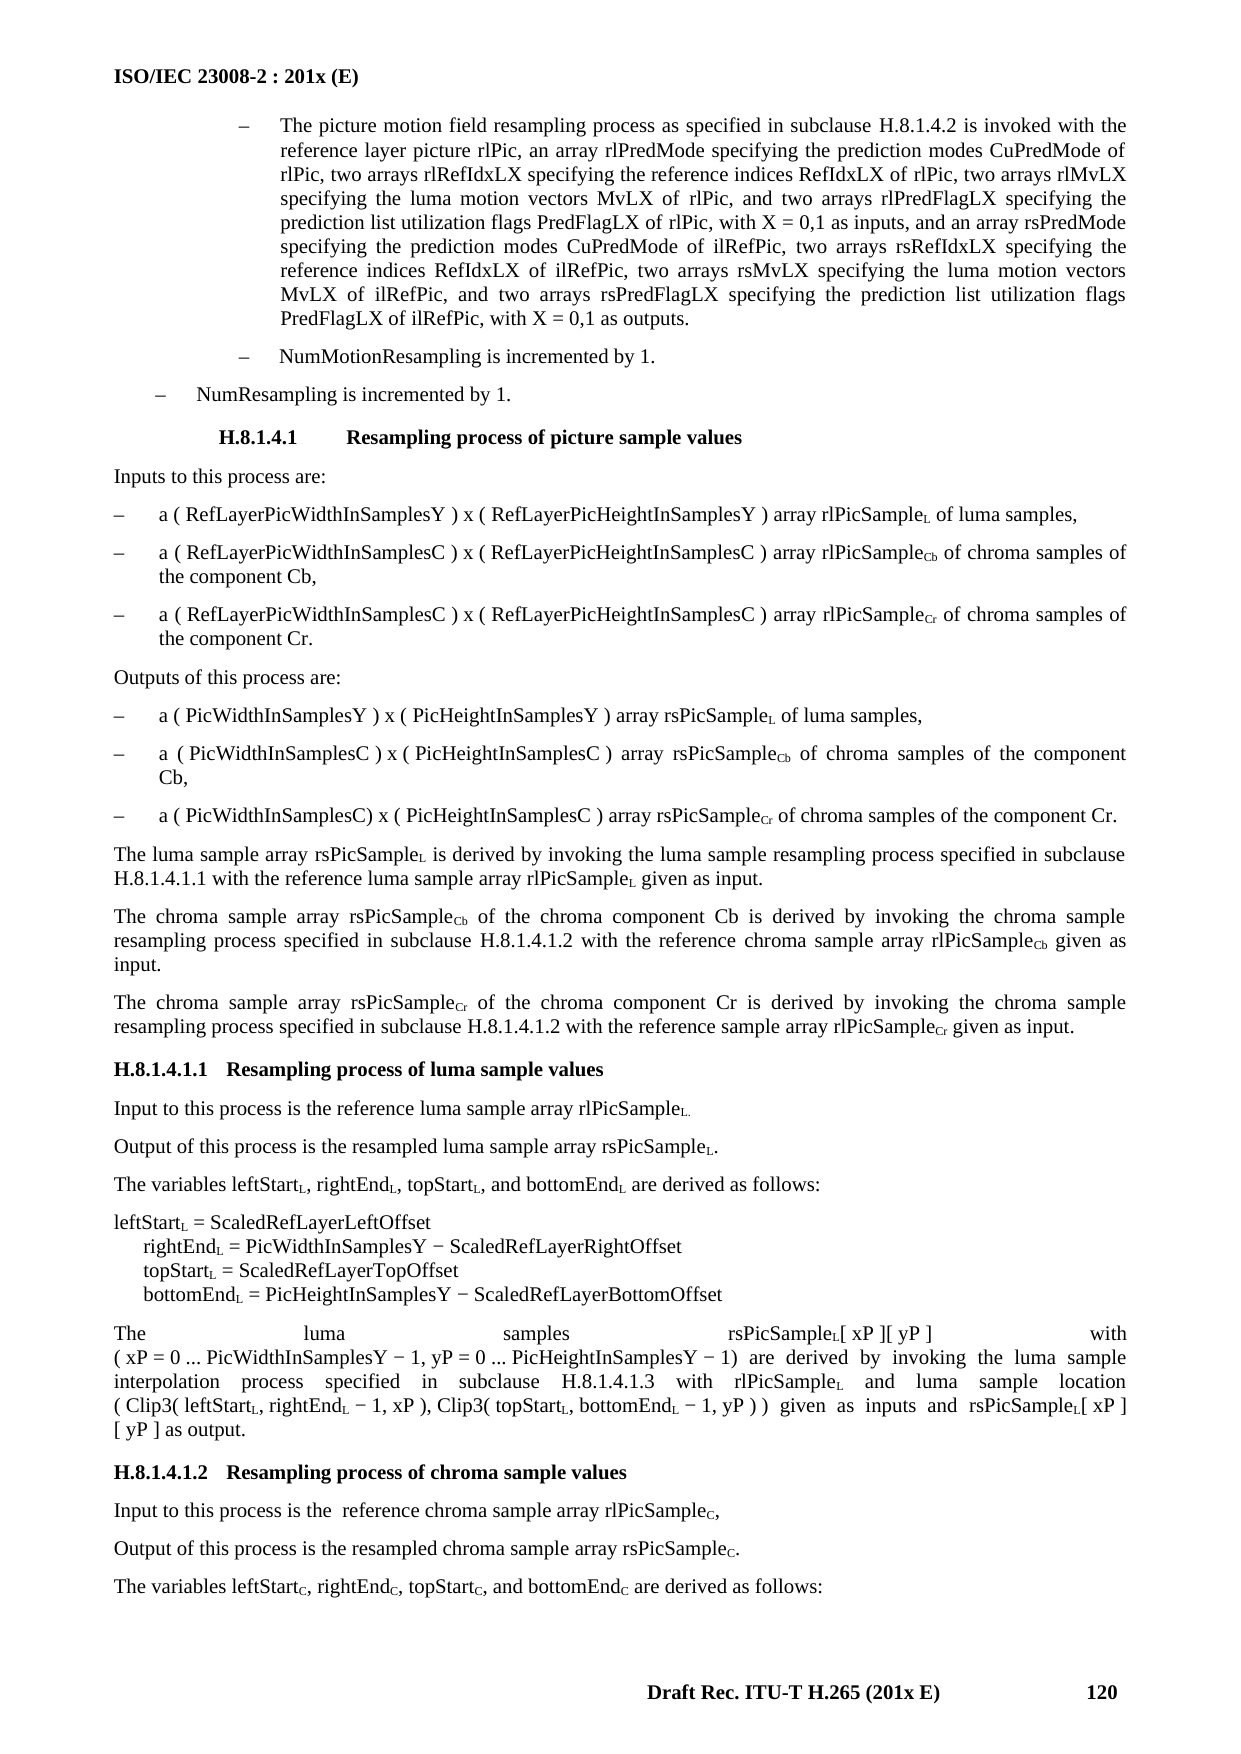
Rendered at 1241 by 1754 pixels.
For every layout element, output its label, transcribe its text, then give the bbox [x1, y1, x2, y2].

text Output of this process is the resampled chroma sample array rsPicSampleC. [113, 1536, 1127, 1560]
text – a ( RefLayerPicWidthInSamplesC ) x ( RefLayerPicHeightInSamplesC ) array rlPicSampleCr of chroma samples of the component Cr. [113, 602, 1127, 650]
text Input to this process is the reference chroma sample array rlPicSampleC, [113, 1498, 1127, 1522]
text – a ( PicWidthInSamplesY ) x ( PicHeightInSamplesY ) array rsPicSampleL of luma samples, [113, 703, 1127, 727]
text – a ( RefLayerPicWidthInSamplesC ) x ( RefLayerPicHeightInSamplesC ) array rlPicSampleCb of chroma samples of the component Cb, [113, 540, 1127, 588]
text The luma sample array rsPicSampleL is derived by invoking the luma sample resampling process specified in subclause H.8.1.4.1.1 with the reference luma sample array rlPicSampleL given as input. [113, 842, 1127, 890]
text Output of this process is the resampled luma sample array rsPicSampleL. [113, 1134, 1127, 1158]
text leftStartL = ScaledRefLayerLeftOffset rightEndL = PicWidthInSamplesY − ScaledRefLayerRightOffset topStartL = ScaledRefLayerTopOffset bottomEndL = PicHeightInSamplesY − ScaledRefLayerBottomOffset [113, 1210, 1127, 1306]
text – a ( PicWidthInSamplesC ) x ( PicHeightInSamplesC ) array rsPicSampleCb of chroma samples of the component Cb, [113, 741, 1127, 789]
text Inputs to this process are: [113, 463, 1127, 488]
text Resampling process of picture sample values [218, 425, 1127, 449]
text The luma samples rsPicSampleL[ xP ][ yP ] with ( xP = 0 ... PicWidthInSamplesY − 1, yP = 0 ... PicHeightInSamplesY − 1) are derived by invoking the luma sample interpolation process specified in subclause H.8.1.4.1.3 with rlPicSampleL and luma sample location ( Clip3( leftStartL, rightEndL − 1, xP ), Clip3( topStartL, bottomEndL − 1, yP ) ) given as inputs and rsPicSampleL[ xP ][ yP ] as output. [113, 1321, 1127, 1441]
list NumMotionResampling is incremented by 1. [238, 344, 1127, 368]
text – a ( PicWidthInSamplesC) x ( PicHeightInSamplesC ) array rsPicSampleCr of chroma samples of the component Cr. [113, 803, 1127, 827]
text Resampling process of luma sample values [113, 1057, 1127, 1081]
text The chroma sample array rsPicSampleCb of the chroma component Cb is derived by invoking the chroma sample resampling process specified in subclause H.8.1.4.1.2 with the reference chroma sample array rlPicSampleCb given as input. [113, 904, 1127, 976]
text The variables leftStartC, rightEndC, topStartC, and bottomEndC are derived as follows: [113, 1574, 1127, 1598]
text Input to this process is the reference luma sample array rlPicSampleL. [113, 1095, 1127, 1119]
list The picture motion field resampling process as specified in subclause H.8.1.4.2 is invoked with the reference layer picture rlPic, an array rlPredMode specifying the prediction modes CuPredMode of rlPic, two arrays rlRefIdxLX specifying the reference indices RefIdxLX of rlPic, two arrays rlMvLX specifying the luma motion vectors MvLX of rlPic, and two arrays rlPredFlagLX specifying the prediction list utilization flags PredFlagLX of rlPic, with X = 0,1 as inputs, and an array rsPredMode specifying the prediction modes CuPredMode of ilRefPic, two arrays rsRefIdxLX specifying the reference indices RefIdxLX of ilRefPic, two arrays rsMvLX specifying the luma motion vectors MvLX of ilRefPic, and two arrays rsPredFlagLX specifying the prediction list utilization flags PredFlagLX of ilRefPic, with X = 0,1 as outputs. [238, 113, 1127, 330]
list NumResampling is incremented by 1. [155, 382, 1127, 406]
text Outputs of this process are: [113, 664, 1127, 689]
text The chroma sample array rsPicSampleCr of the chroma component Cr is derived by invoking the chroma sample resampling process specified in subclause H.8.1.4.1.2 with the reference sample array rlPicSampleCr given as input. [113, 990, 1127, 1038]
text The variables leftStartL, rightEndL, topStartL, and bottomEndL are derived as follows: [113, 1172, 1127, 1196]
text Resampling process of chroma sample values [113, 1460, 1127, 1484]
text – a ( RefLayerPicWidthInSamplesY ) x ( RefLayerPicHeightInSamplesY ) array rlPicSampleL of luma samples, [113, 502, 1127, 526]
